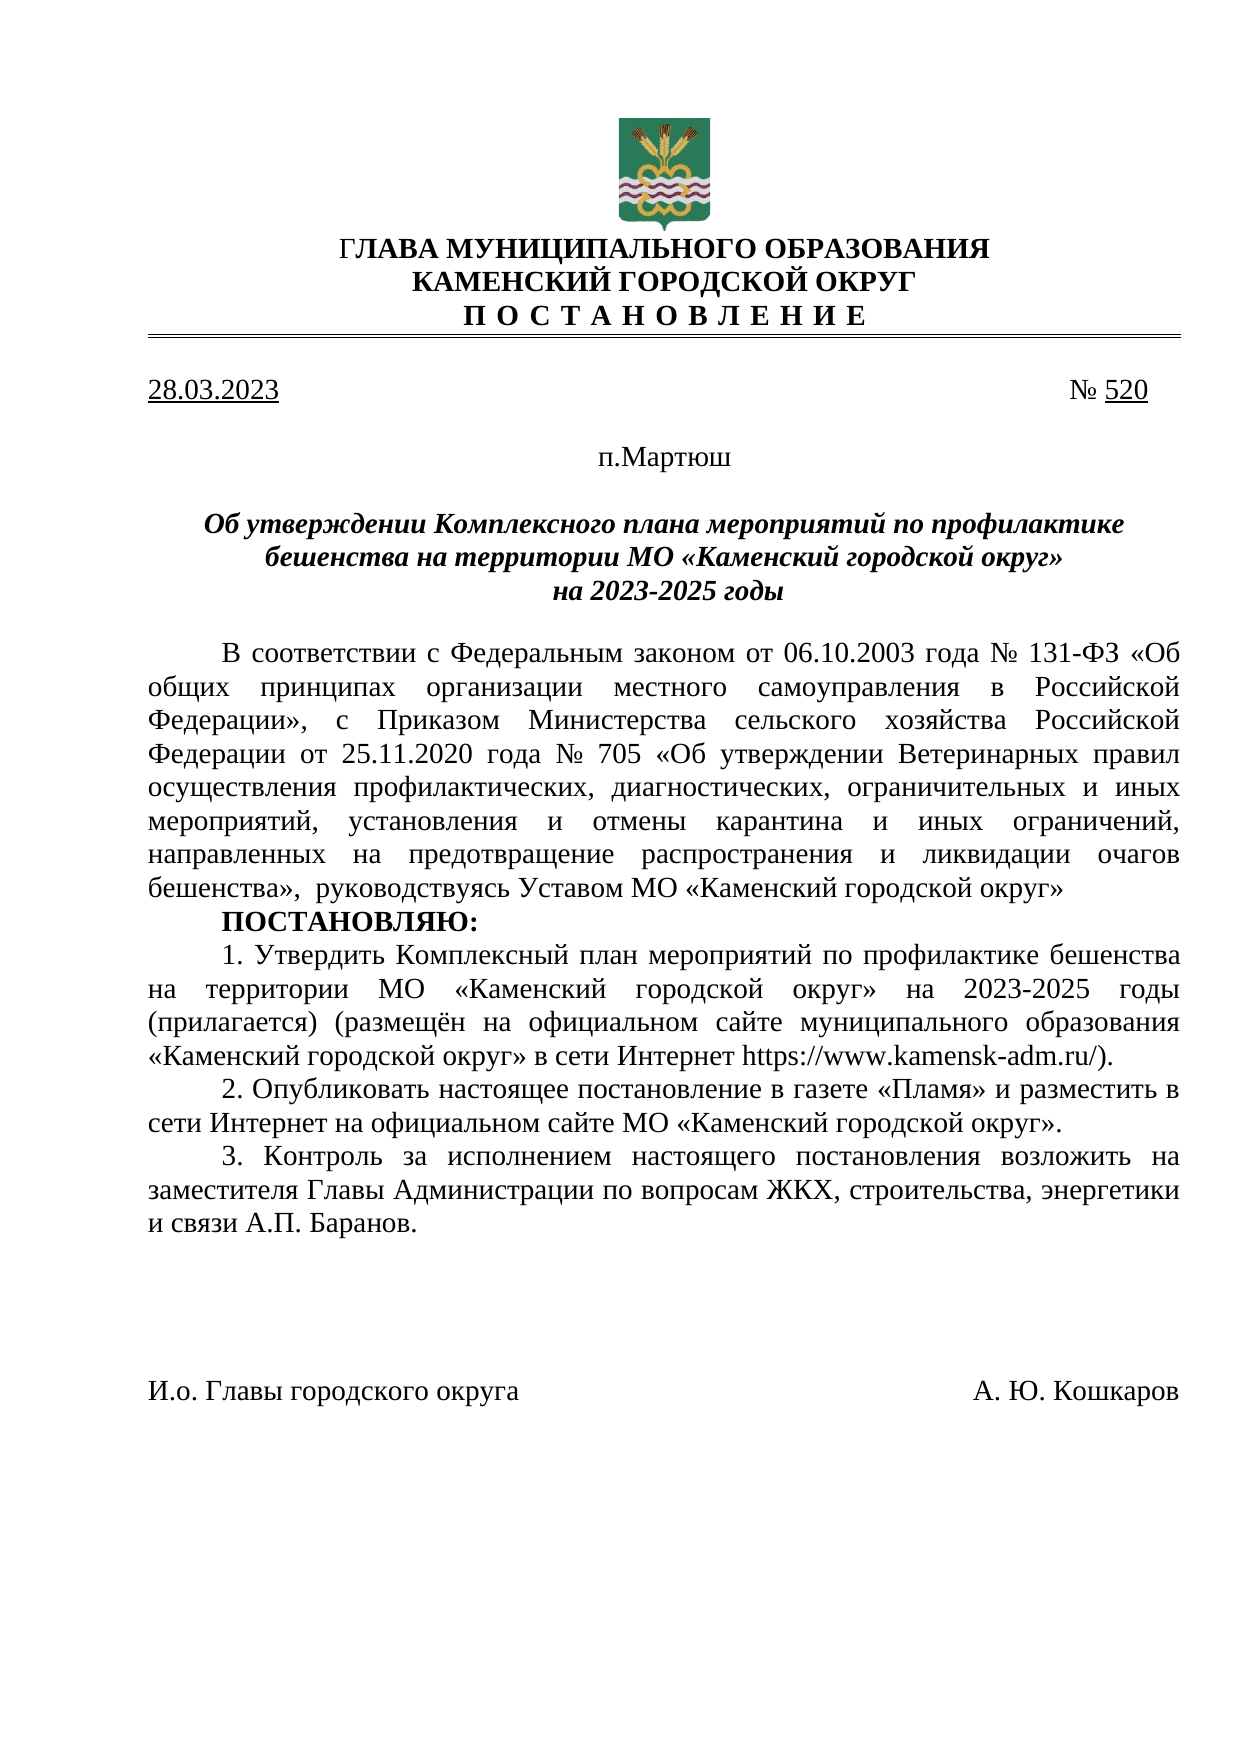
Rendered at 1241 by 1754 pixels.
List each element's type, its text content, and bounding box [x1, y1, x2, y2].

text Об утверждении Комплексного плана мероприятий по профилактике бешенства на территории МО «Каменский городской округ» [148, 506, 1181, 573]
picture [618, 118, 711, 231]
subtitle 28.03.2023 № 520 [148, 372, 1181, 405]
text 1. Утвердить Комплексный план мероприятий по профилактике бешенства на территории МО «Каменский городской округ» на 2023-2025 годы (прилагается) (размещён на официальном сайте муниципального образования «Каменский городской округ» в сети Интернет https://www.kamensk-adm.ru/). [148, 937, 1181, 1071]
subtitle п.Мартюш [148, 439, 1181, 472]
text И.о. Главы городского округа А. Ю. Кошкаров [148, 1373, 1181, 1407]
text 2. Опубликовать настоящее постановление в газете «Пламя» и разместить в сети Интернет на официальном сайте МО «Каменский городской округ». [148, 1071, 1181, 1138]
subtitle ПОСТАНОВЛЕНИЕ [148, 298, 1181, 334]
text ПОСТАНОВЛЯЮ: [148, 904, 1181, 937]
text 3. Контроль за исполнением настоящего постановления возложить на заместителя Главы Администрации по вопросам ЖКХ, строительства, энергетики и связи А.П. Баранов. [148, 1138, 1181, 1239]
text ГЛАВА МУНИЦИПАЛЬНОГО ОБРАЗОВАНИЯ [148, 231, 1181, 264]
text на 2023-2025 годы [148, 573, 1181, 607]
text КАМЕНСКИЙ ГОРОДСКОЙ ОКРУГ [148, 264, 1181, 298]
text В соответствии с Федеральным законом от 06.10.2003 года № 131-ФЗ «Об общих принципах организации местного самоуправления в Российской Федерации», с Приказом Министерства сельского хозяйства Российской Федерации от 25.11.2020 года № 705 «Об утверждении Ветеринарных правил осуществления профилактических, диагностических, ограничительных и иных мероприятий, установления и отмены карантина и иных ограничений, направленных на предотвращение распространения и ликвидации очагов бешенства», руководствуясь Уставом МО «Каменский городской округ» [148, 635, 1181, 904]
